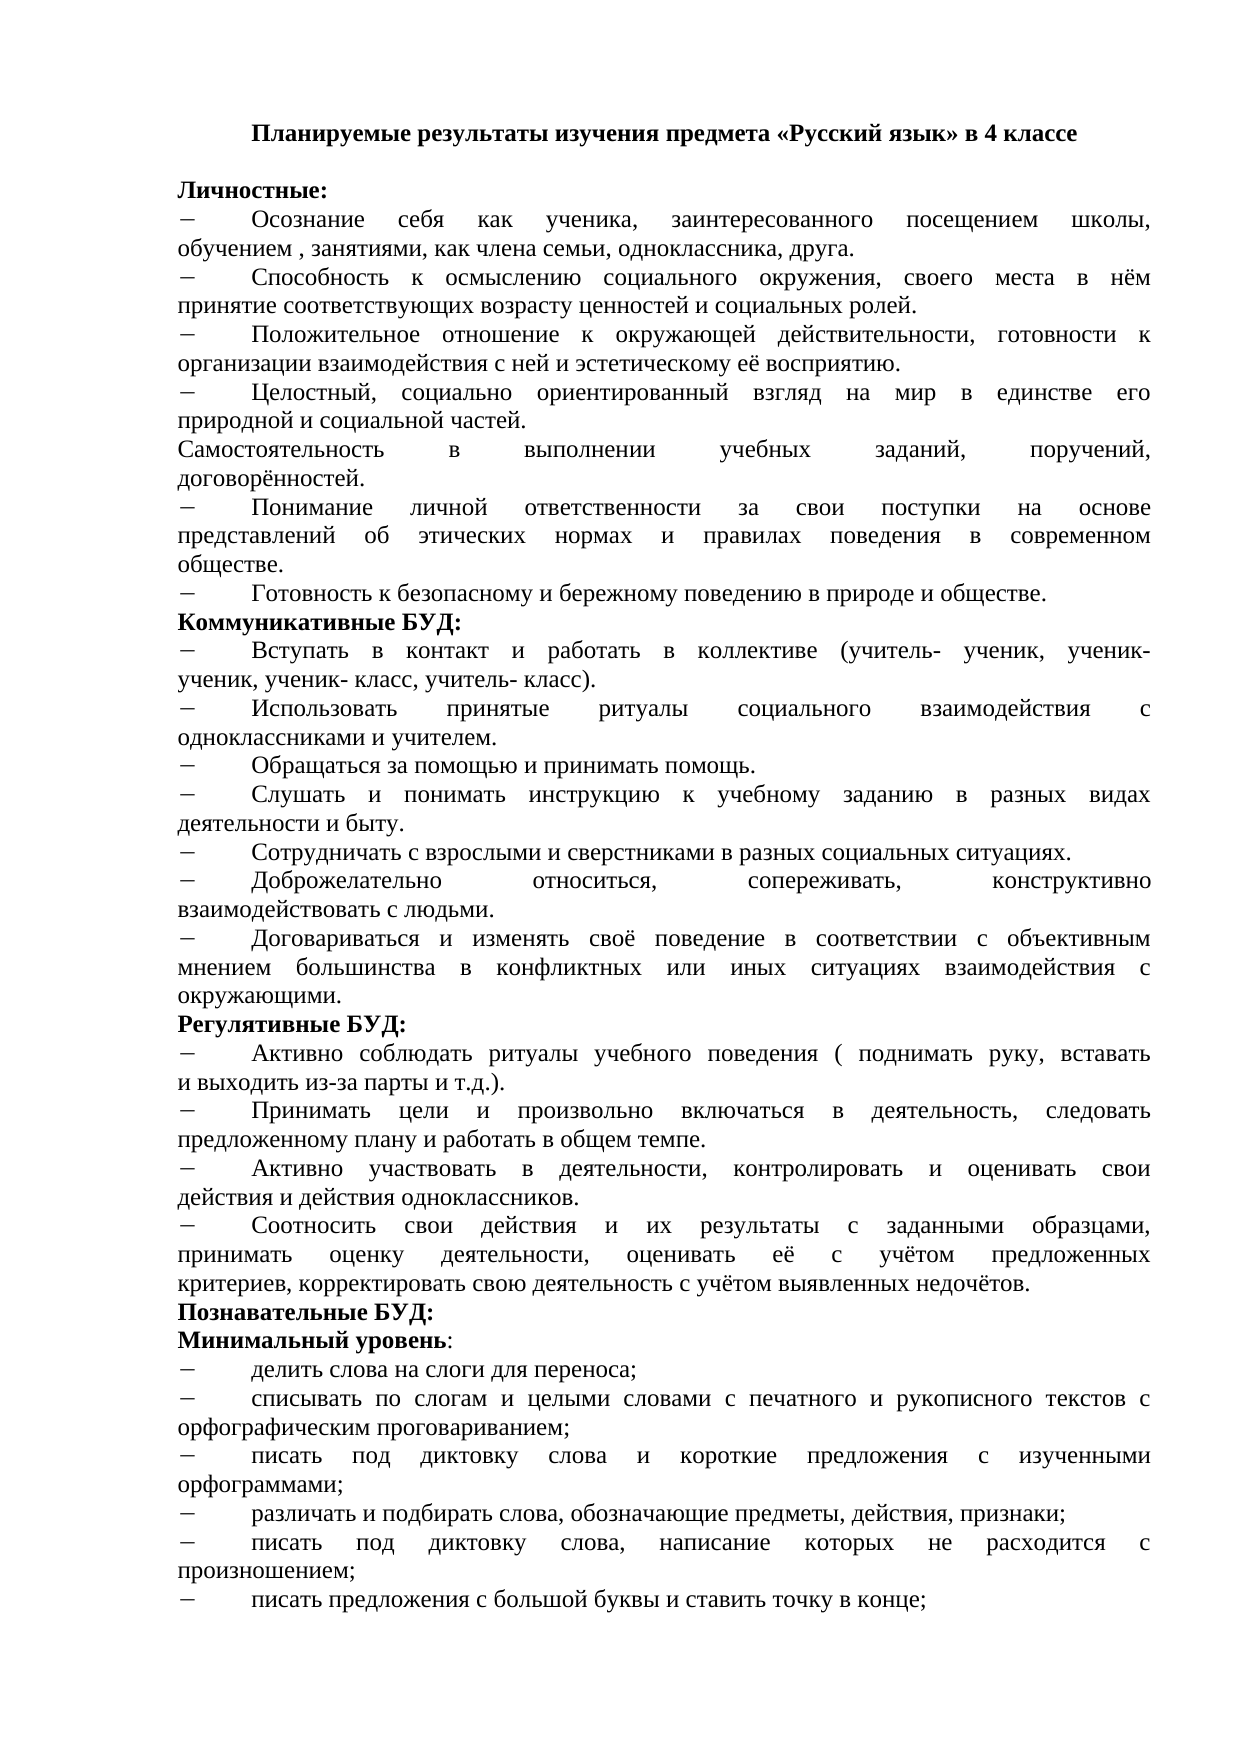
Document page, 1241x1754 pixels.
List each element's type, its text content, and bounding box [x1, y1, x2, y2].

text Коммуникативные БУД: [177, 607, 1152, 636]
list писать под диктовку слова и короткие предложения с изученными орфограммами; [177, 1441, 1152, 1498]
text Самостоятельность в выполнении учебных заданий, поручений, договорённостей. [177, 434, 1152, 492]
list Целостный, социально ориентированный взгляд на мир в единстве его природной и социальной частей. [177, 377, 1152, 434]
list Понимание личной ответственности за свои поступки на основе представлений об этических нормах и правилах поведения в современном обществе. [177, 492, 1152, 578]
text Регулятивные БУД: [177, 1009, 1152, 1038]
text Личностные: [177, 176, 1152, 204]
list писать предложения с большой буквы и ставить точку в конце; [177, 1584, 1152, 1613]
list Активно участвовать в деятельности, контролировать и оценивать свои действия и действия одноклассников. [177, 1153, 1152, 1211]
list Активно соблюдать ритуалы учебного поведения ( поднимать руку, вставать и выходить из-за парты и т.д.). [177, 1038, 1152, 1096]
list писать под диктовку слова, написание которых не расходится с произношением; [177, 1527, 1152, 1584]
list Вступать в контакт и работать в коллективе (учитель- ученик, ученик- ученик, ученик- класс, учитель- класс). [177, 636, 1152, 693]
list списывать по слогам и целыми словами с печатного и рукописного текстов с орфографическим проговариванием; [177, 1383, 1152, 1441]
list Познавательные БУД: Минимальный уровень: [177, 1297, 1152, 1354]
list Принимать цели и произвольно включаться в деятельность, следовать предложенному плану и работать в общем темпе. [177, 1096, 1152, 1153]
list Договариваться и изменять своё поведение в соответствии с объективным мнением большинства в конфликтных или иных ситуациях взаимодействия с окружающими. [177, 923, 1152, 1009]
list Сотрудничать с взрослыми и сверстниками в разных социальных ситуациях. [177, 837, 1152, 866]
list различать и подбирать слова, обозначающие предметы, действия, признаки; [177, 1498, 1152, 1527]
list Использовать принятые ритуалы социального взаимодействия с одноклассниками и учителем. [177, 693, 1152, 751]
list Соотносить свои действия и их результаты с заданными образцами, принимать оценку деятельности, оценивать её с учётом предложенных критериев, корректировать свою деятельность с учётом выявленных недочётов. [177, 1211, 1152, 1297]
list Обращаться за помощью и принимать помощь. [177, 751, 1152, 779]
list Положительное отношение к окружающей действительности, готовности к организации взаимодействия с ней и эстетическому её восприятию. [177, 319, 1152, 377]
list Планируемые результаты изучения предмета «Русский язык» в 4 классе [177, 118, 1152, 147]
list делить слова на слоги для переноса; [177, 1354, 1152, 1383]
list Готовность к безопасному и бережному поведению в природе и обществе. [177, 578, 1152, 607]
list Способность к осмыслению социального окружения, своего места в нём принятие соответствующих возрасту ценностей и социальных ролей. [177, 262, 1152, 319]
list Осознание себя как ученика, заинтересованного посещением школы, обучением , занятиями, как члена семьи, одноклассника, друга. [177, 204, 1152, 262]
list Доброжелательно относиться, сопереживать, конструктивно взаимодействовать с людьми. [177, 866, 1152, 923]
list Слушать и понимать инструкцию к учебному заданию в разных видах деятельности и быту. [177, 779, 1152, 837]
